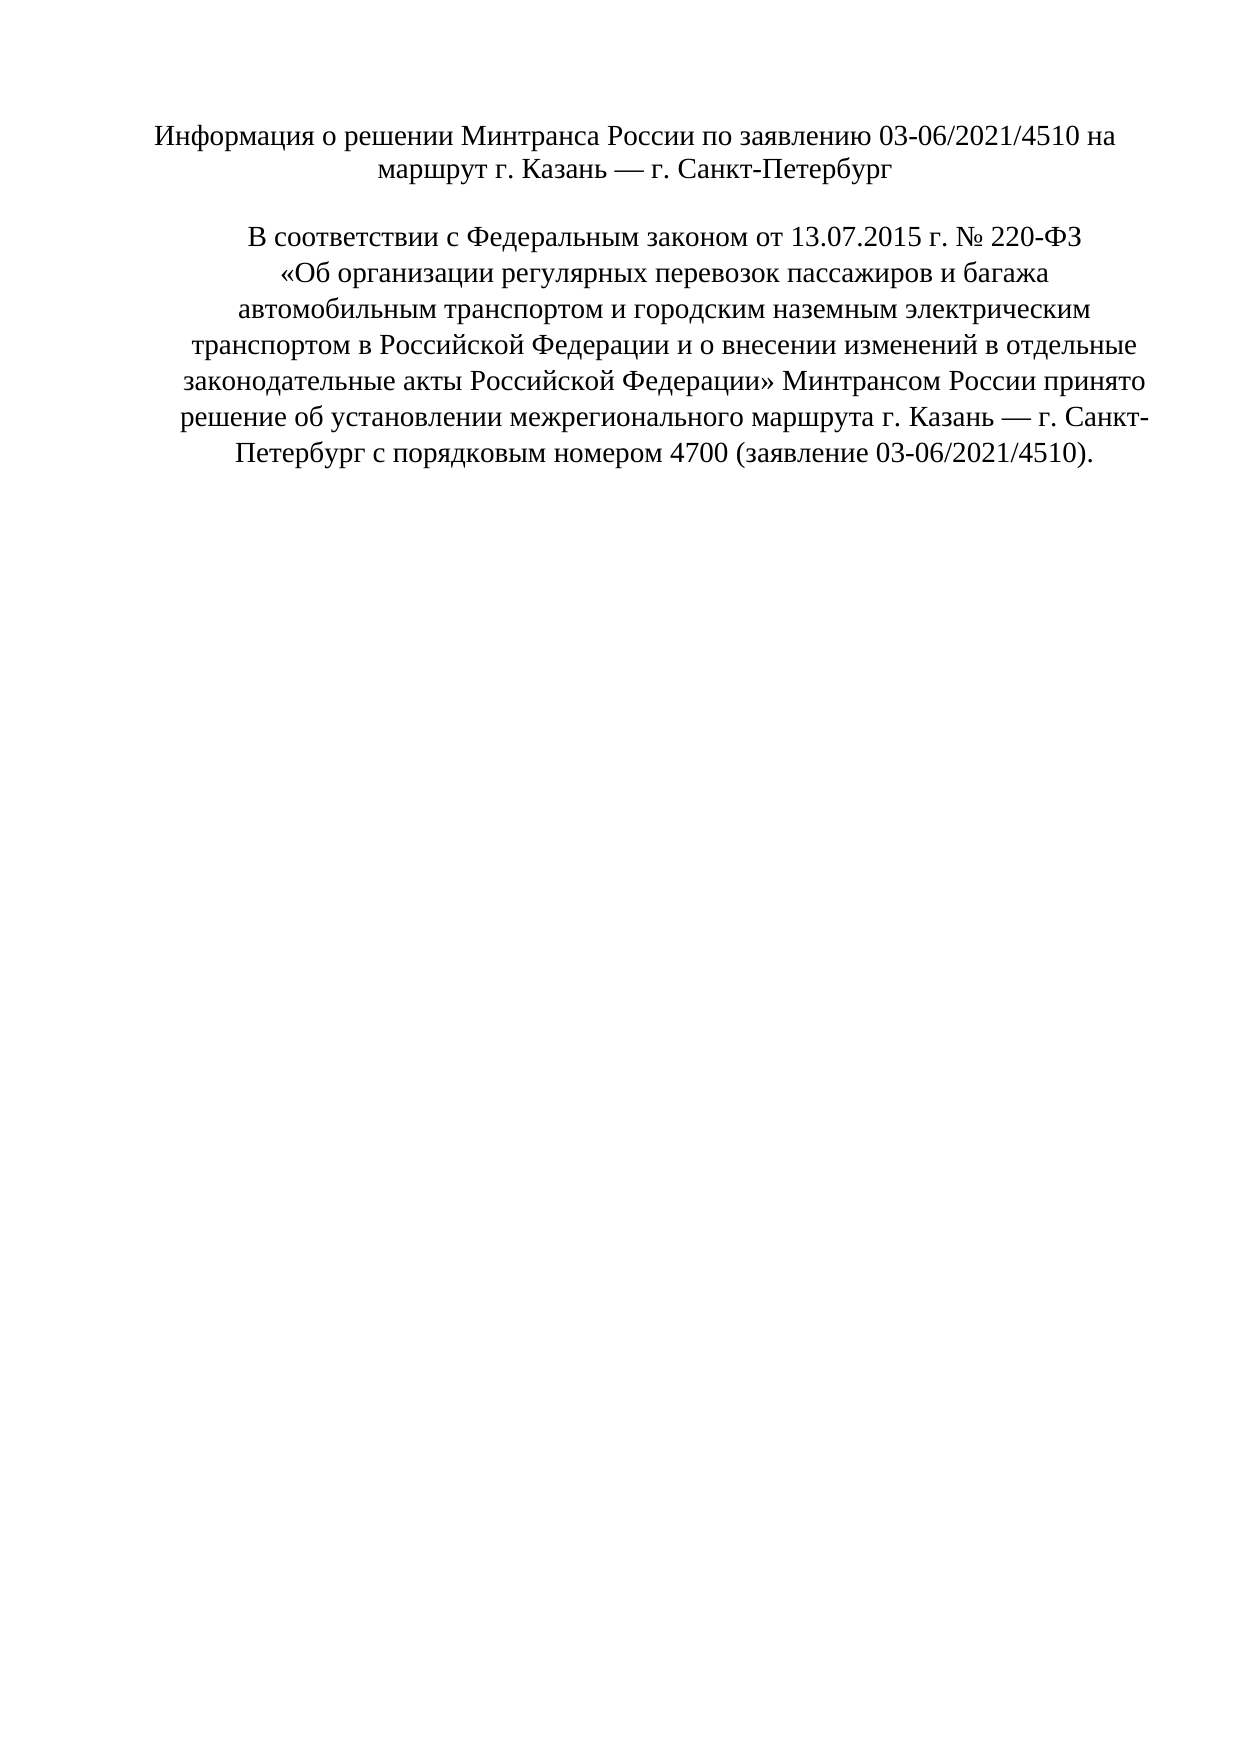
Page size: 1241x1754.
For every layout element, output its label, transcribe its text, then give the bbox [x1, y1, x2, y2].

text Информация о решении Минтранса России по заявлению 03-06/2021/4510 на маршрут г. Казань — г. Санкт-Петербург [118, 118, 1152, 185]
text В соответствии с Федеральным законом от 13.07.2015 г. № 220-ФЗ «Об организации регулярных перевозок пассажиров и багажа автомобильным транспортом и городским наземным электрическим транспортом в Российской Федерации и о внесении изменений в отдельные законодательные акты Российской Федерации» Минтрансом России принято решение об установлении межрегионального маршрута г. Казань — г. Санкт-Петербург с порядковым номером 4700 (заявление 03-06/2021/4510). [177, 219, 1152, 469]
